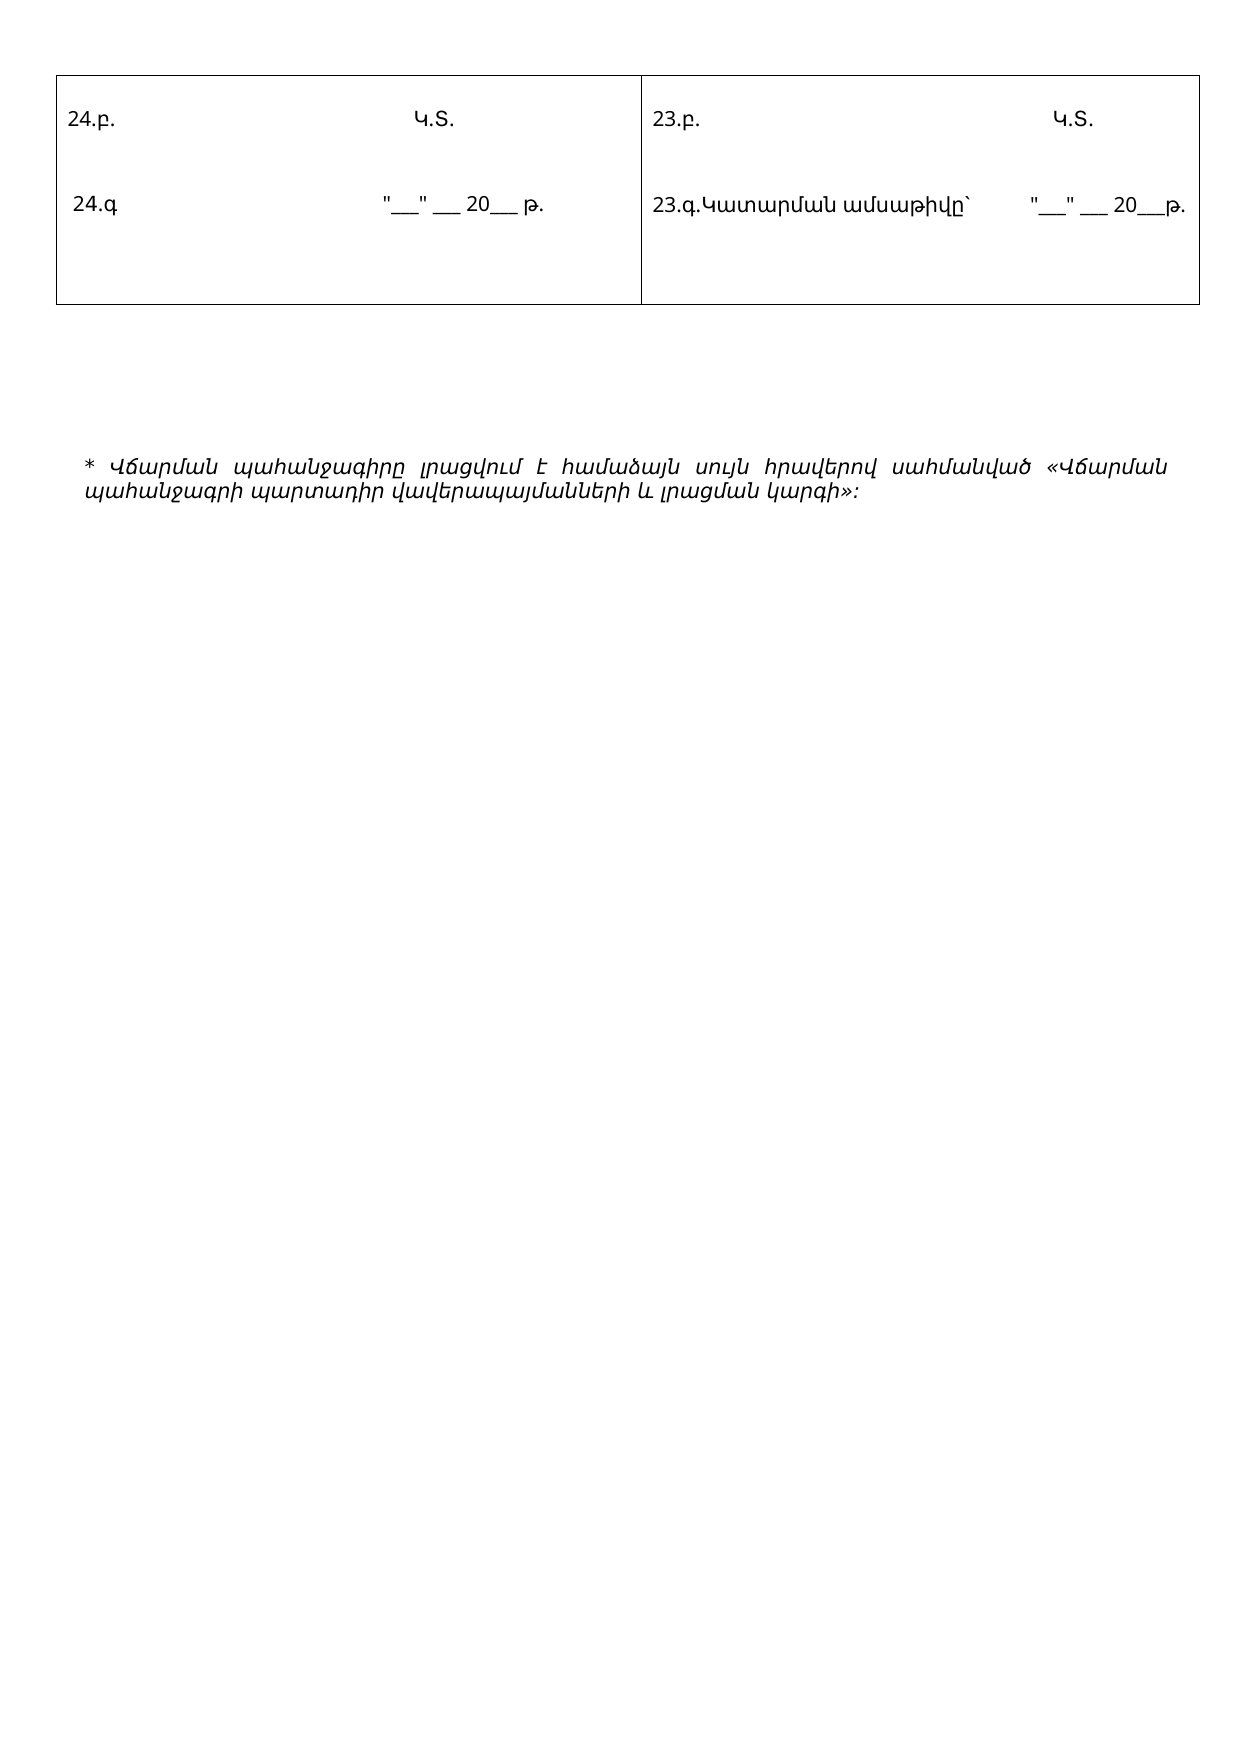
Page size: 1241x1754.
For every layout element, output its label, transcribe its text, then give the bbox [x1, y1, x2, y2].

text * Վճարման պահանջագիրը լրացվում է համաձայն սույն հրավերով սահմանված «Վճարման պահանջագրի պարտադիր վավերապայմանների և լրացման կարգի»: [84, 455, 1171, 504]
table_cell 23.բ. Կ.Տ. 23.գ.Կատարման ամսաթիվը` "___" ___ 20___թ. [642, 76, 1199, 303]
table_cell 24.բ. Կ.Տ. 24.գ "___" ___ 20___ թ. [57, 76, 641, 303]
